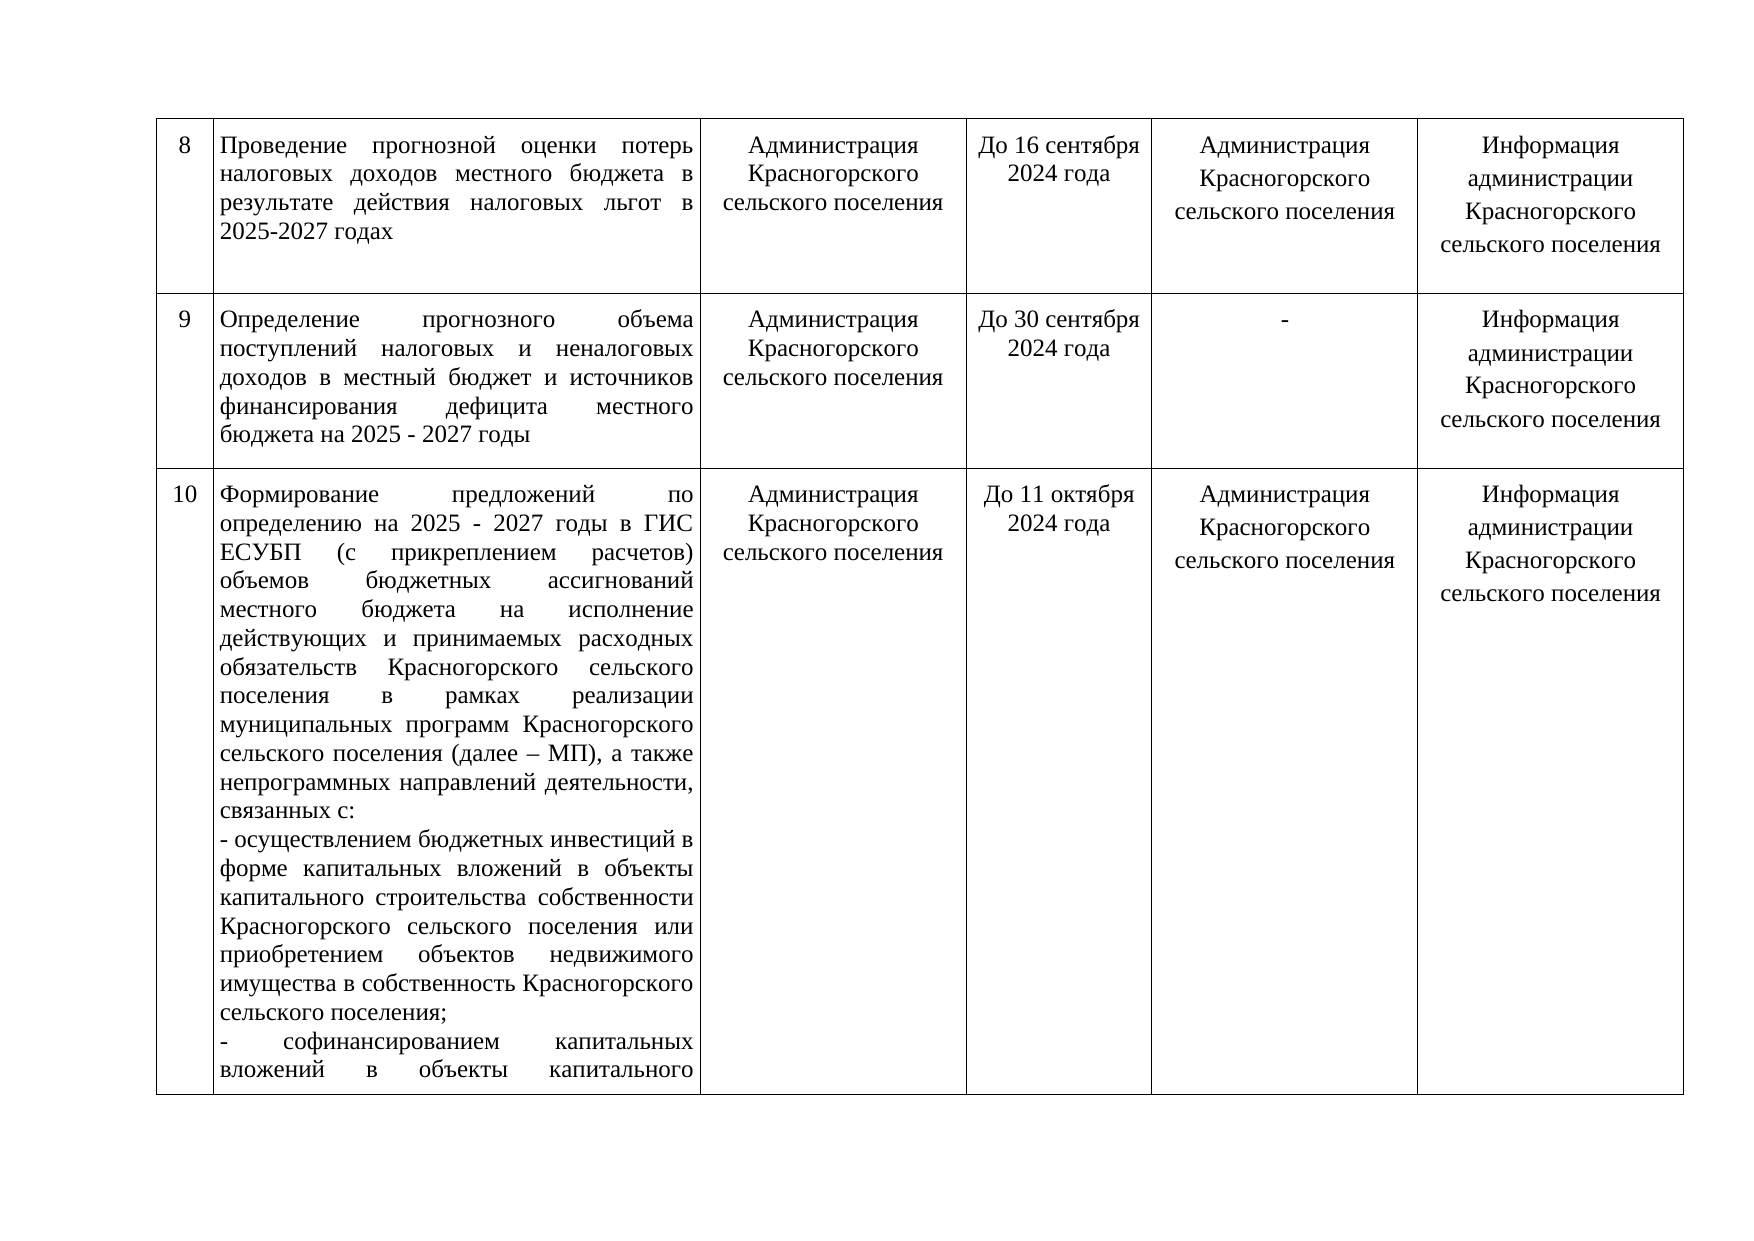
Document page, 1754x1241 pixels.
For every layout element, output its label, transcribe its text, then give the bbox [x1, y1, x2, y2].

table_cell 10 [157, 469, 213, 1094]
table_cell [701, 469, 966, 1094]
table_cell - [1152, 294, 1417, 468]
table_cell Проведение прогнозной оценки потерь налоговых доходов местного бюджета в результате действия налоговых льгот в 2025-2027 годах [214, 119, 700, 293]
table_cell Администрация Красногорского сельского поселения [1152, 119, 1417, 293]
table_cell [214, 469, 700, 1094]
table_cell 8 [157, 119, 213, 293]
table_cell Определение прогнозного объема поступлений налоговых и неналоговых доходов в местный бюджет и источников финансирования дефицита местного бюджета на 2025 - 2027 годы [214, 294, 700, 468]
table_cell Информация администрации Красногорского сельского поселения [1418, 294, 1683, 468]
table_cell До 30 сентября 2024 года [967, 294, 1151, 468]
table_cell 9 [157, 294, 213, 468]
table_cell Администрация Красногорского сельского поселения [701, 294, 966, 468]
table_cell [1418, 469, 1683, 1094]
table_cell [701, 119, 966, 293]
table_cell До 16 сентября 2024 года [967, 119, 1151, 293]
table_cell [1152, 469, 1417, 1094]
table_cell Информация администрации Красногорского сельского поселения [1418, 119, 1683, 293]
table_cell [967, 469, 1151, 1094]
